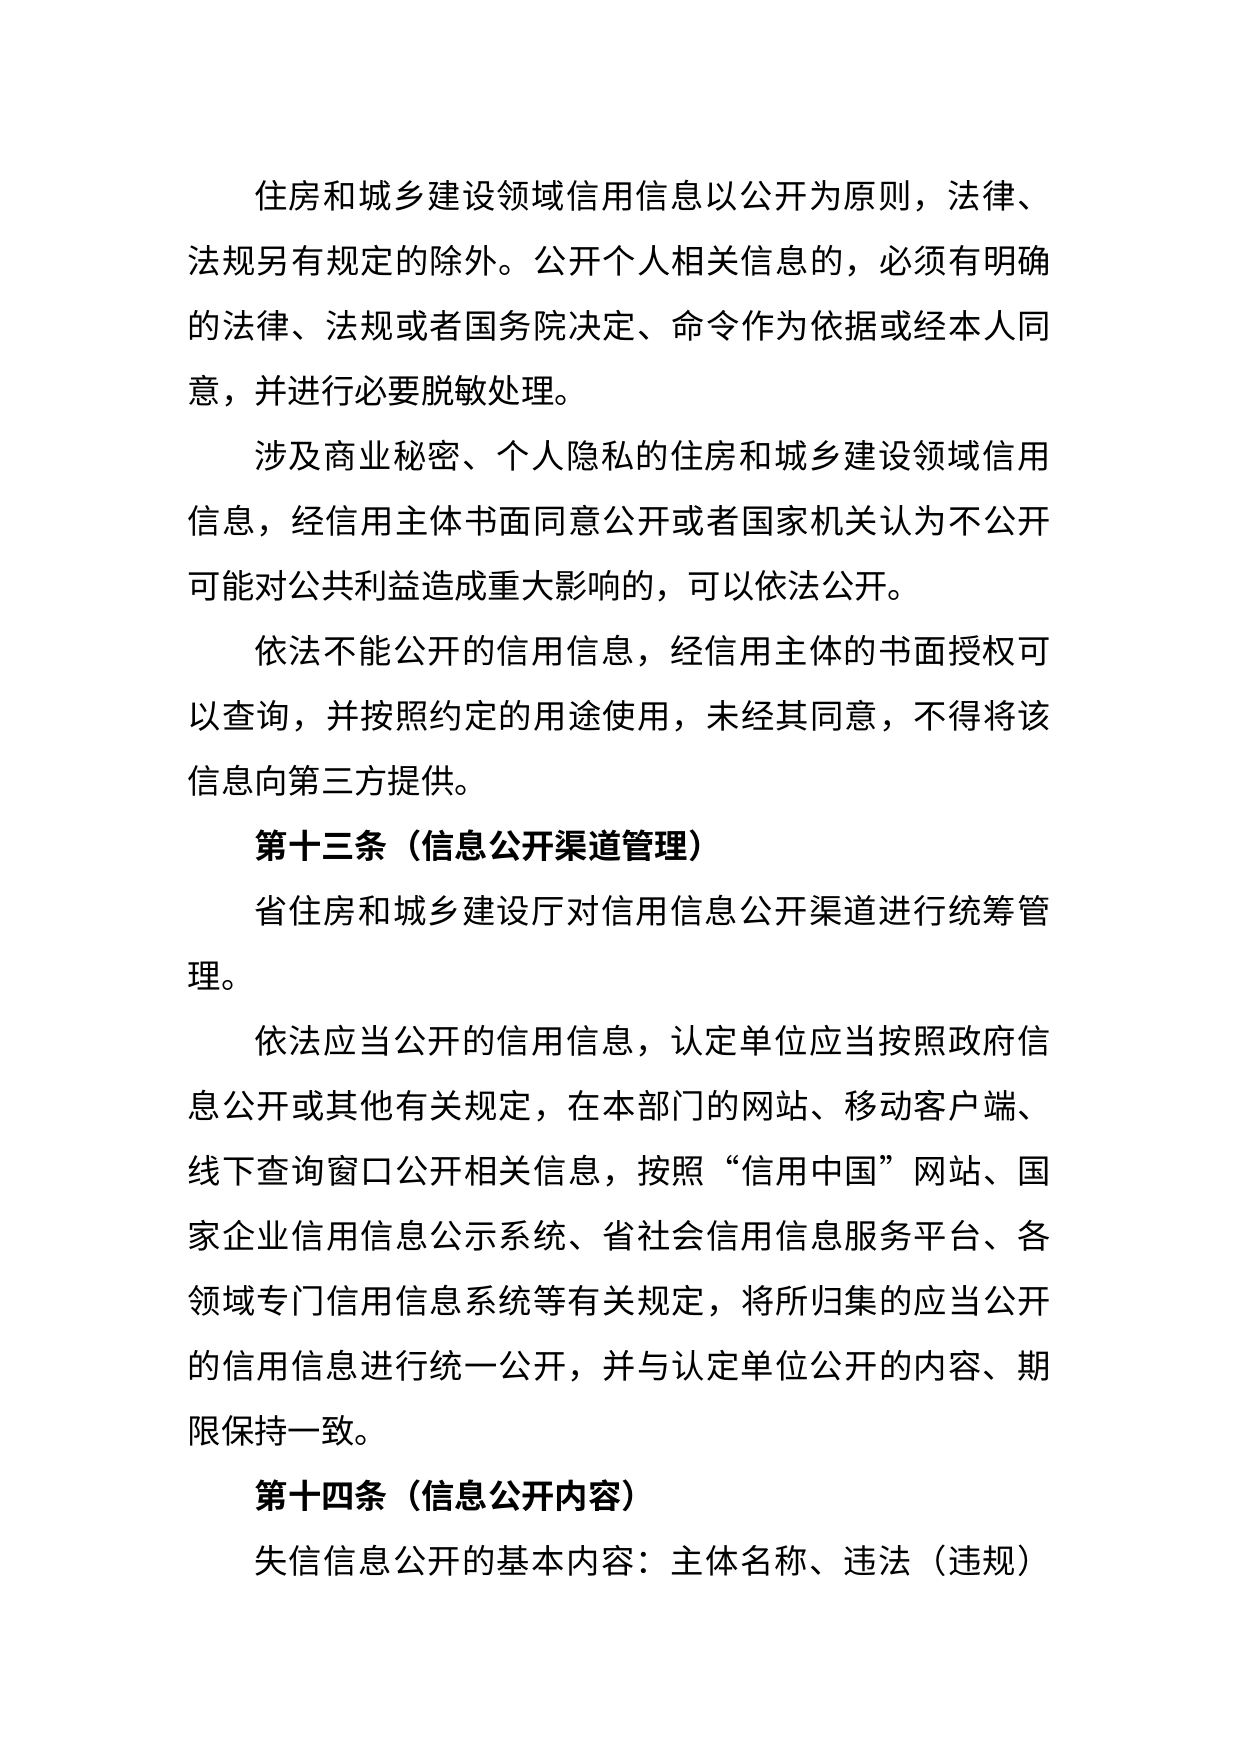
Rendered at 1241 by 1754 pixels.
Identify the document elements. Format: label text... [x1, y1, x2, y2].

text 涉及商业秘密、个人隐私的住房和城乡建设领域信用信息，经信用主体书面同意公开或者国家机关认为不公开可能对公共利益造成重大影响的，可以依法公开。 [187, 422, 1053, 617]
text 依法应当公开的信用信息，认定单位应当按照政府信息公开或其他有关规定，在本部门的网站、移动客户端、线下查询窗口公开相关信息，按照“信用中国”网站、国家企业信用信息公示系统、省社会信用信息服务平台、各领域专门信用信息系统等有关规定，将所归集的应当公开的信用信息进行统一公开，并与认定单位公开的内容、期限保持一致。 [187, 1007, 1053, 1462]
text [187, 1527, 1053, 1592]
text 省住房和城乡建设厅对信用信息公开渠道进行统筹管理。 [187, 877, 1053, 1007]
text 住房和城乡建设领域信用信息以公开为原则，法律、法规另有规定的除外。公开个人相关信息的，必须有明确的法律、法规或者国务院决定、命令作为依据或经本人同意，并进行必要脱敏处理。 [187, 162, 1053, 422]
text 第十三条（信息公开渠道管理） [187, 812, 1053, 877]
text 依法不能公开的信用信息，经信用主体的书面授权可以查询，并按照约定的用途使用，未经其同意，不得将该信息向第三方提供。 [187, 617, 1053, 812]
text 第十四条（信息公开内容） [187, 1462, 1053, 1527]
